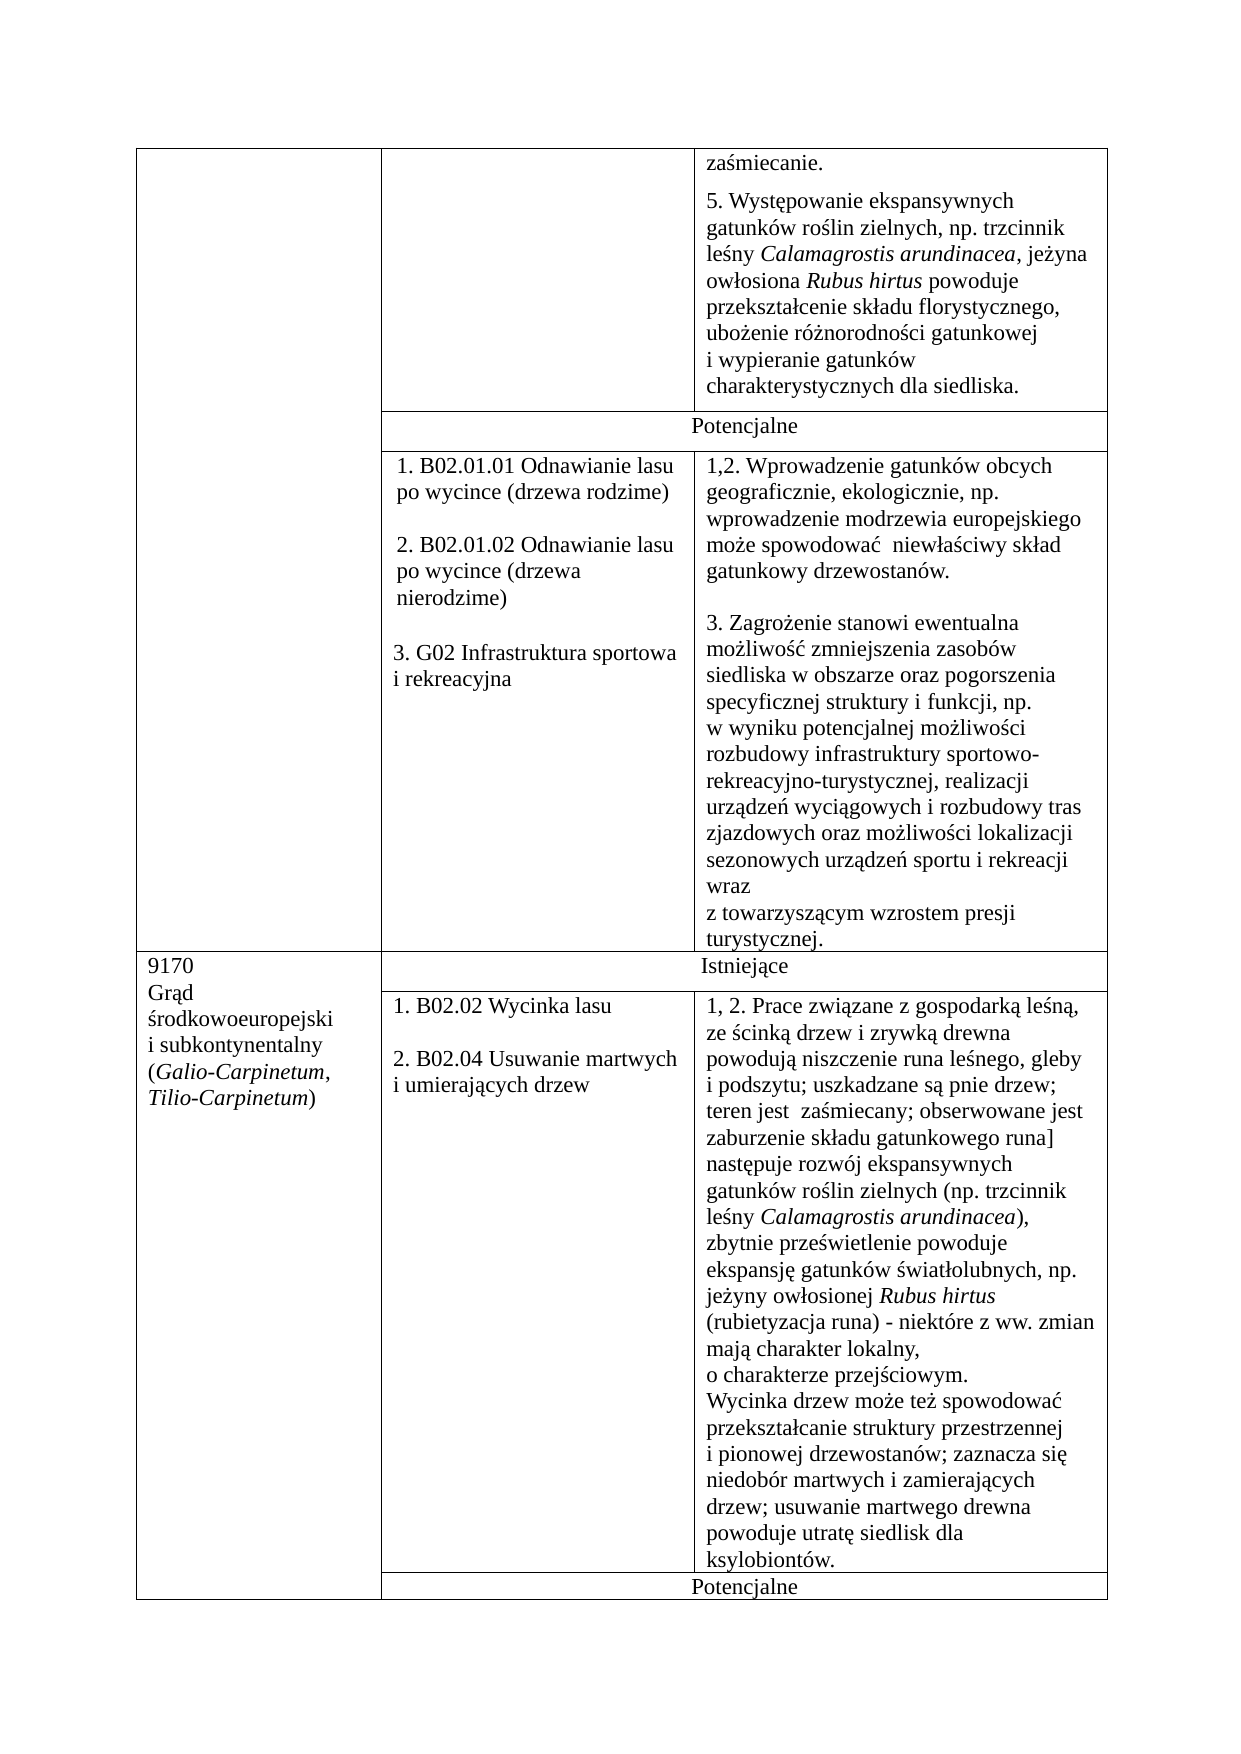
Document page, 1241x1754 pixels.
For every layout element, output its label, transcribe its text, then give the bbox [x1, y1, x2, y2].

table_cell 1. B02.01.01 Odnawianie lasu po wycince (drzewa rodzime) 2. B02.01.02 Odnawianie lasu po wycince (drzewa nierodzime) 3. G02 Infrastruktura sportowa i rekreacyjna [382, 452, 694, 951]
table_cell Potencjalne [382, 412, 1107, 451]
table_cell Istniejące [382, 952, 1107, 991]
table_cell Potencjalne [382, 1573, 1107, 1599]
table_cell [382, 149, 694, 411]
table_cell 1, 2. Prace związane z gospodarką leśną, ze ścinką drzew i zrywką drewna powodują niszczenie runa leśnego, gleby i podszytu; uszkadzane są pnie drzew; teren jest zaśmiecany; obserwowane jest zaburzenie składu gatunkowego runa] następuje rozwój ekspansywnych gatunków roślin zielnych (np. trzcinnik leśny Calamagrostis arundinacea), zbytnie prześwietlenie powoduje ekspansję gatunków światłolubnych, np. jeżyny owłosionej Rubus hirtus (rubietyzacja runa) - niektóre z ww. zmian mają charakter lokalny, o charakterze przejściowym. Wycinka drzew może też spowodować przekształcanie struktury przestrzennej i pionowej drzewostanów; zaznacza się niedobór martwych i zamierających drzew; usuwanie martwego drewna powoduje utratę siedlisk dla ksylobiontów. [695, 992, 1107, 1572]
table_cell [695, 149, 1107, 411]
table_cell 9170 Grąd środkowoeuropejski i subkontynentalny (Galio-Carpinetum, Tilio-Carpinetum) [137, 952, 381, 1599]
table_cell 1,2. Wprowadzenie gatunków obcych geograficznie, ekologicznie, np. wprowadzenie modrzewia europejskiego może spowodować niewłaściwy skład gatunkowy drzewostanów. 3. Zagrożenie stanowi ewentualna możliwość zmniejszenia zasobów siedliska w obszarze oraz pogorszenia specyficznej struktury i funkcji, np. w wyniku potencjalnej możliwości rozbudowy infrastruktury sportowo-rekreacyjno-turystycznej, realizacji urządzeń wyciągowych i rozbudowy tras zjazdowych oraz możliwości lokalizacji sezonowych urządzeń sportu i rekreacji wraz z towarzyszącym wzrostem presji turystycznej. [695, 452, 1107, 951]
table_cell 1. B02.02 Wycinka lasu 2. B02.04 Usuwanie martwych i umierających drzew [382, 992, 694, 1572]
